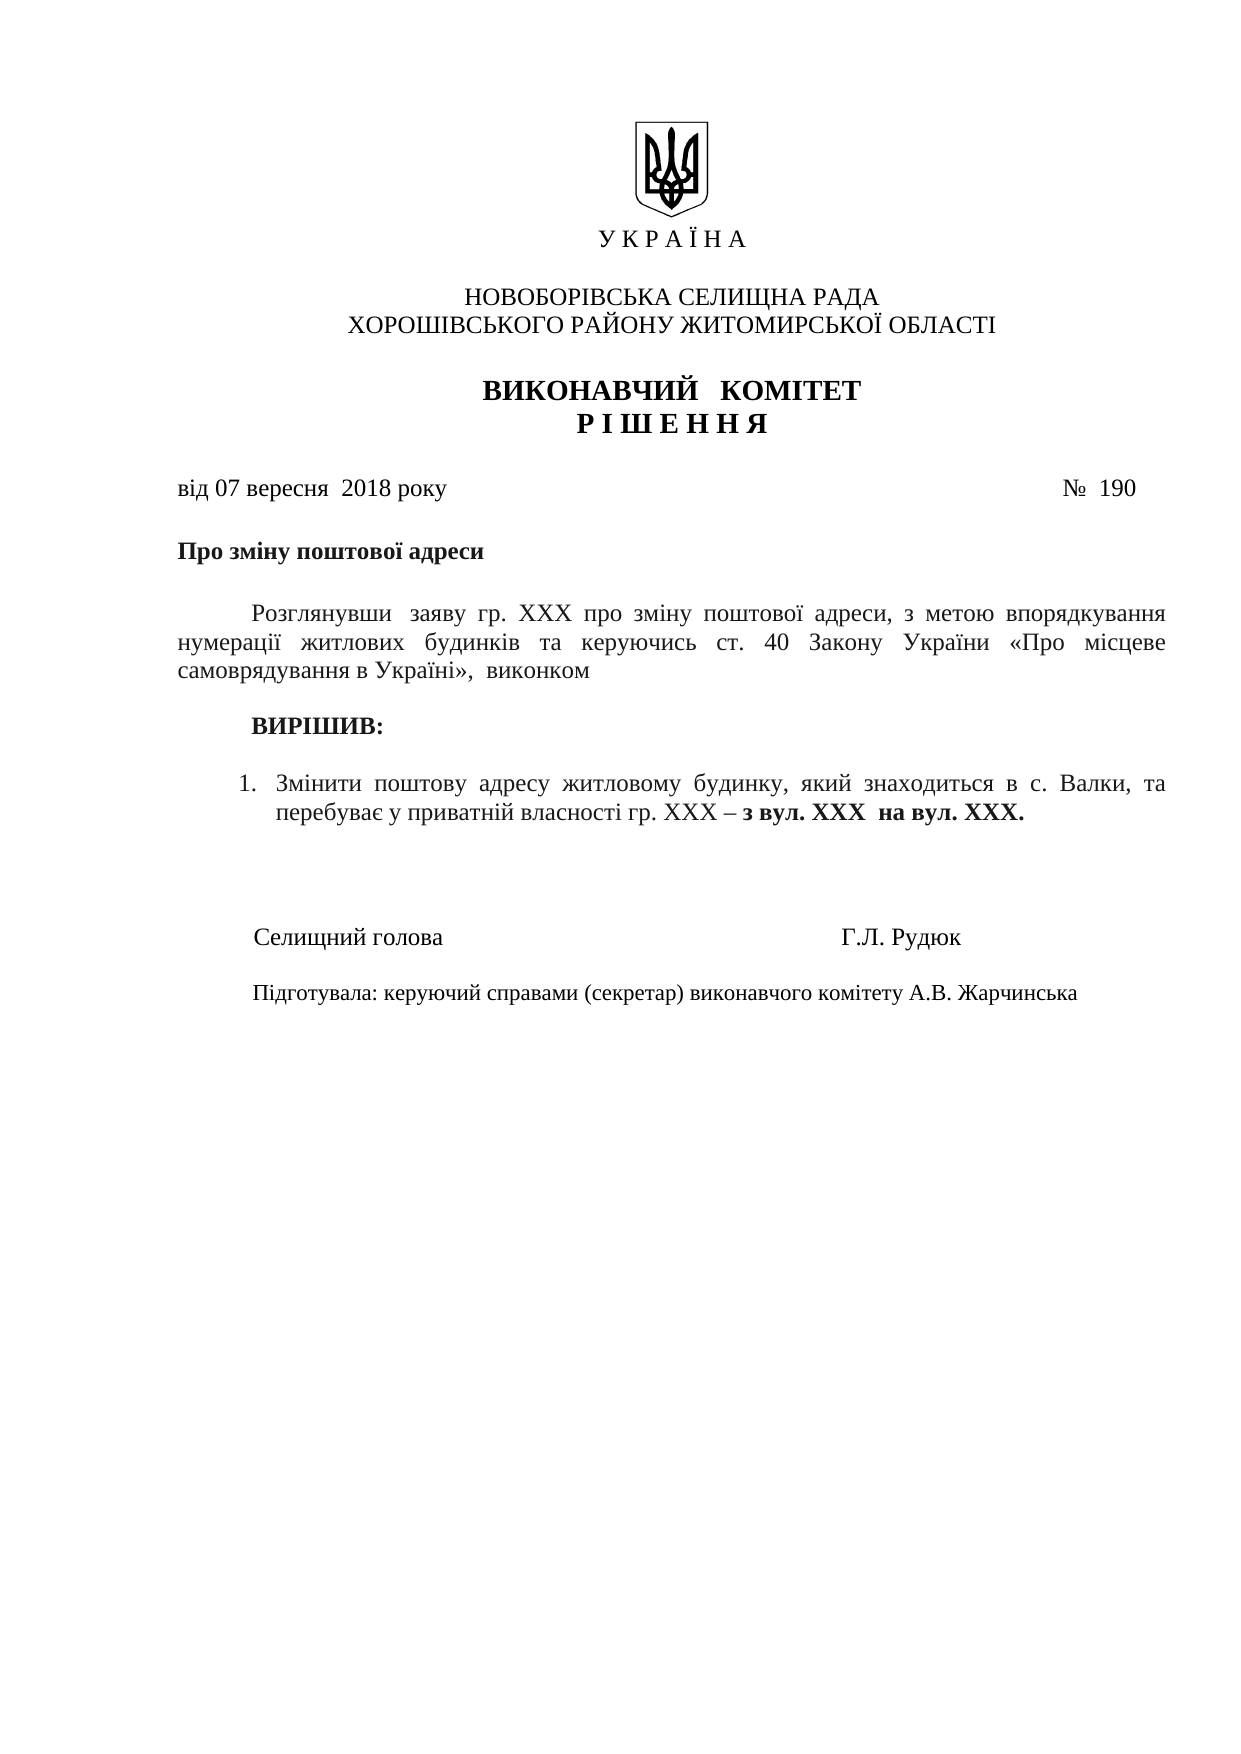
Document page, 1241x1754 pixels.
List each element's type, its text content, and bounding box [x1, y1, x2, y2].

text Про зміну поштової адреси [177, 536, 1167, 564]
text ВИКОНАВЧИЙ КОМІТЕТ [177, 373, 1167, 406]
text Р І Ш Е Н Н Я [177, 406, 1167, 440]
picture [628, 118, 715, 225]
text від 07 вересня 2018 року № 190 [177, 473, 1167, 502]
text Підготувала: керуючий справами (секретар) виконавчого комітету А.В. Жарчинська [177, 979, 1167, 1006]
text НОВОБОРІВСЬКА СЕЛИЩНА РАДА [177, 282, 1167, 311]
list Змінити поштову адресу житловому будинку, який знаходиться в с. Валки, та перебуває у приватній власності гр. ХХХ – з вул. ХХХ на вул. ХХХ. [238, 768, 1167, 826]
text У К Р А Ї Н А [177, 224, 1167, 253]
text ВИРІШИВ: [177, 711, 1167, 739]
text ХОРОШІВСЬКОГО РАЙОНУ ЖИТОМИРСЬКОЇ ОБЛАСТІ [177, 311, 1167, 339]
text Розглянувши заяву гр. ХХХ про зміну поштової адреси, з метою впорядкування нумерації житлових будинків та керуючись ст. 40 Закону України «Про місцеве самоврядування в Україні», виконком [177, 598, 1167, 684]
text Селищний голова Г.Л. Рудюк [177, 922, 1167, 950]
